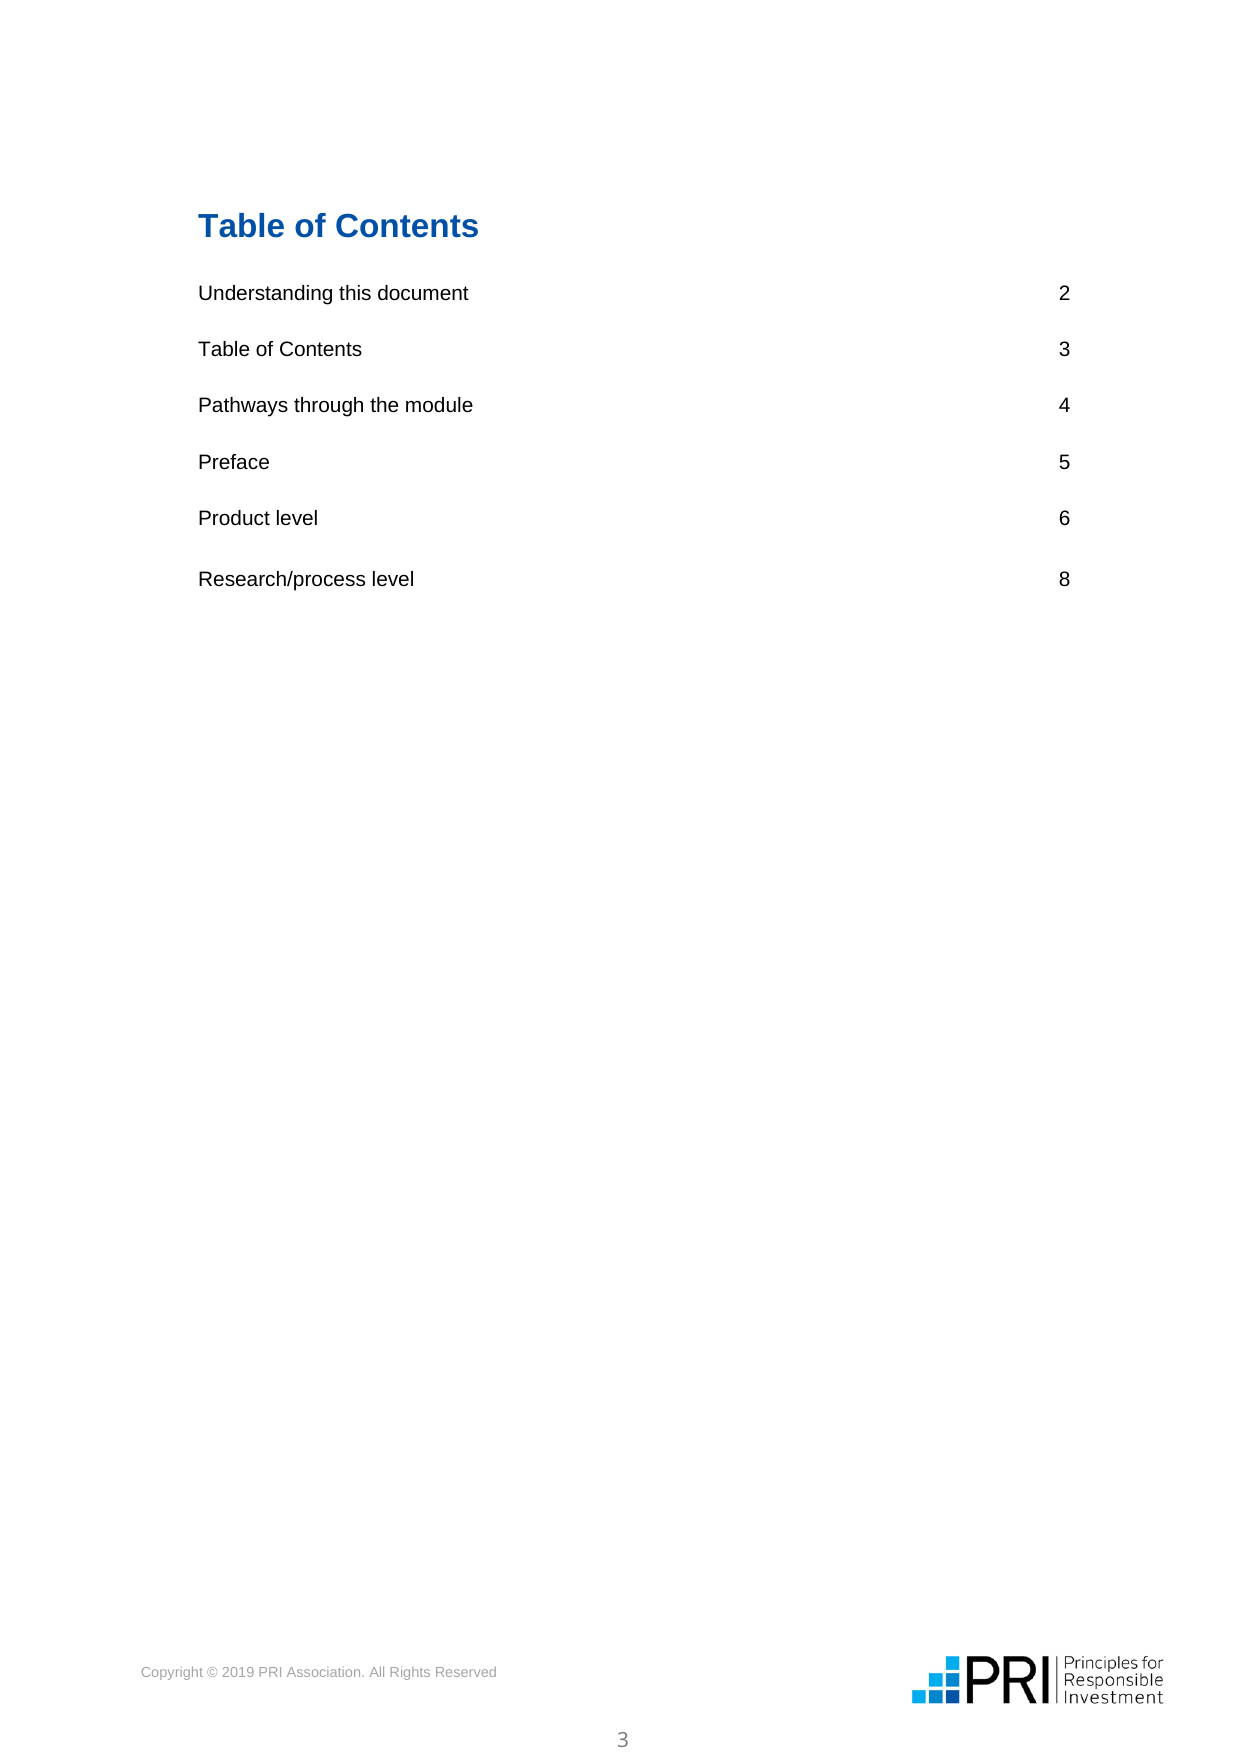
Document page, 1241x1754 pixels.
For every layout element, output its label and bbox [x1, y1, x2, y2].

picture [616, 1581, 1241, 1754]
